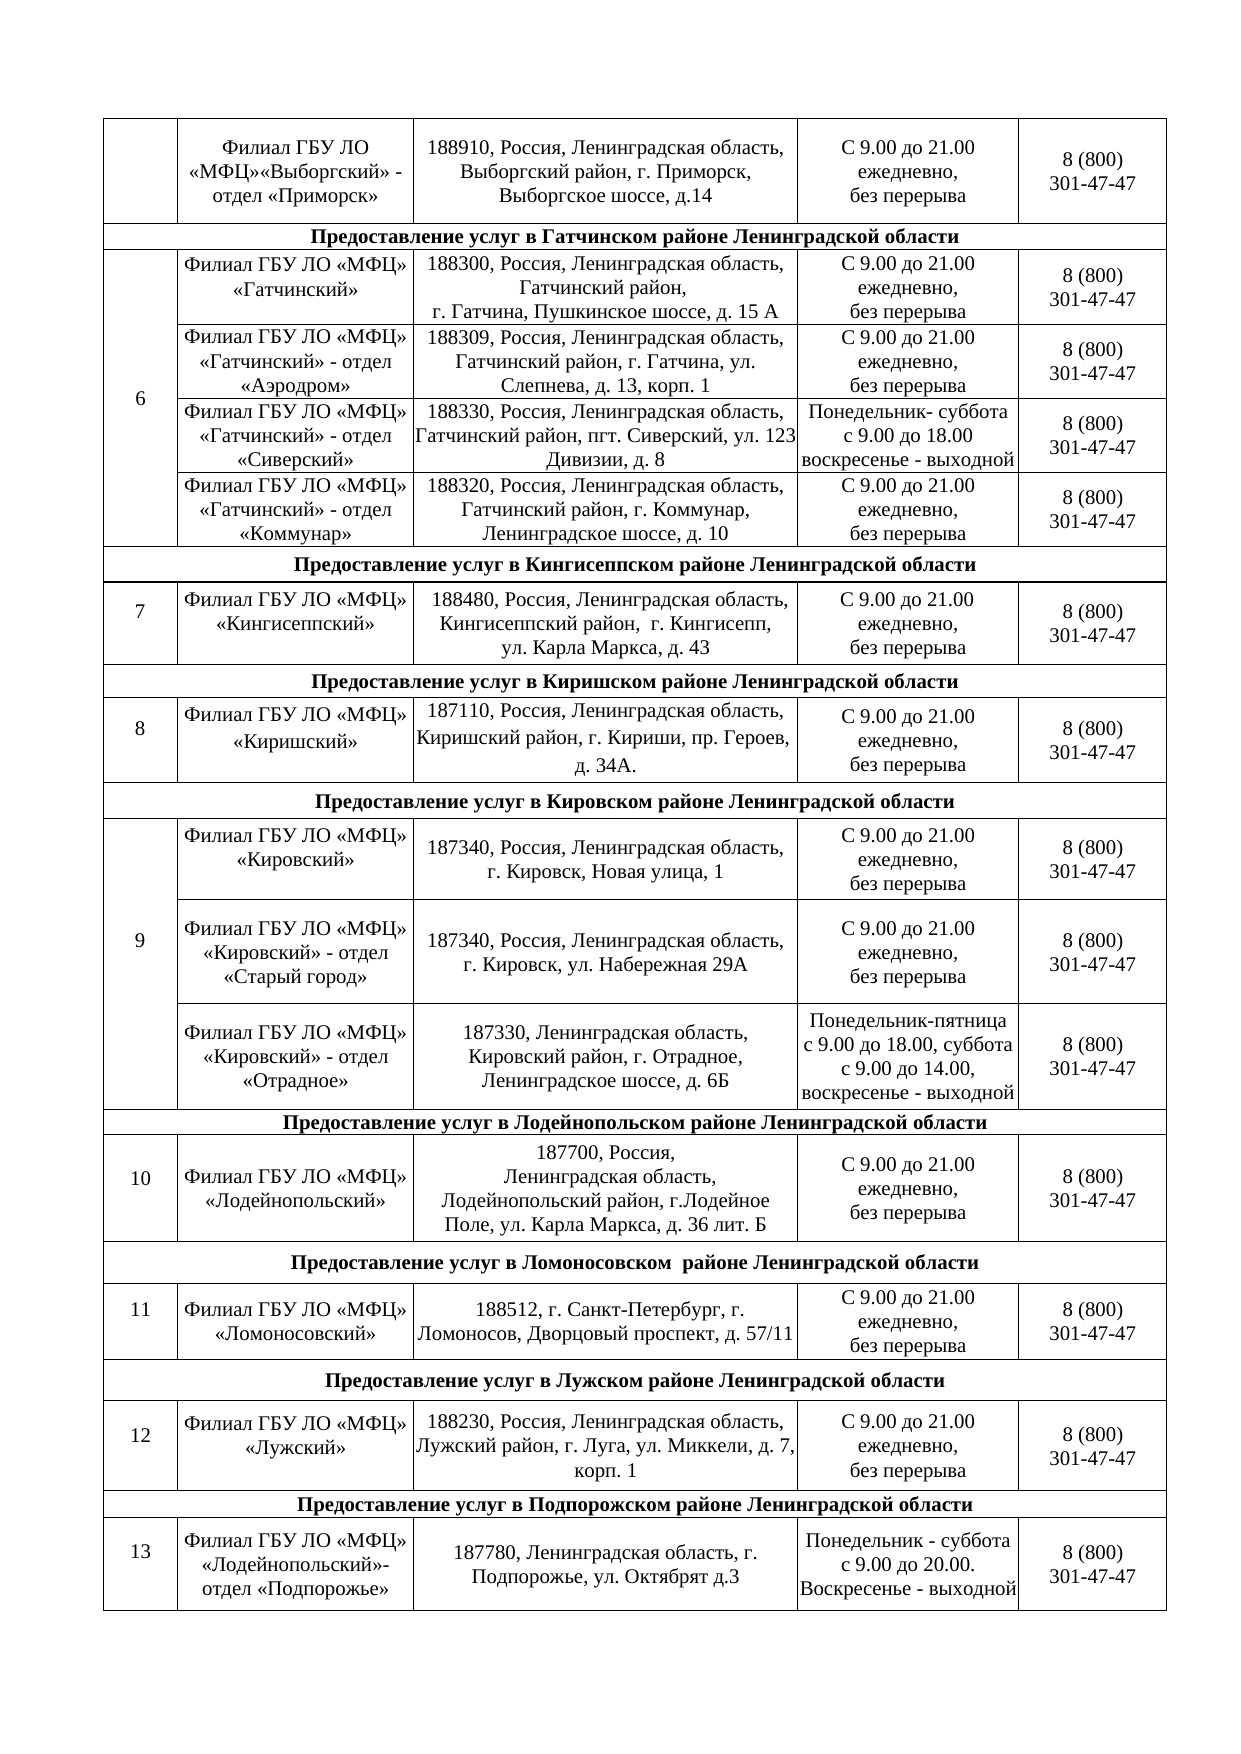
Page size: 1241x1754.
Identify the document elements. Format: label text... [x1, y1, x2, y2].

table_cell 8 (800) 301-47-47 [1019, 1518, 1166, 1610]
table_cell 7 [104, 583, 177, 664]
table_cell 8 (800) 301-47-47 [1019, 583, 1166, 664]
table_cell Предоставление услуг в Киришском районе Ленинградской области [104, 665, 1166, 697]
table_cell Филиал ГБУ ЛО «МФЦ» «Кировский» - отдел «Старый город» [178, 900, 413, 1003]
table_cell С 9.00 до 21.00 ежедневно, без перерыва [798, 583, 1018, 664]
table_cell 187700, Россия, Ленинградская область, Лодейнопольский район, г.Лодейное Поле, ул. Карла Маркса, д. 36 лит. Б [414, 1135, 797, 1241]
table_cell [798, 119, 1018, 222]
table_cell 188480, Россия, Ленинградская область, Кингисеппский район, г. Кингисепп, ул. Карла Маркса, д. 43 [414, 583, 797, 664]
table_cell Предоставление услуг в Ломоносовском районе Ленинградской области [104, 1242, 1166, 1282]
table_cell Понедельник - суббота с 9.00 до 20.00. Воскресенье - выходной [798, 1518, 1018, 1610]
table_cell Филиал ГБУ ЛО «МФЦ» «Гатчинский» - отдел «Коммунар» [178, 473, 413, 546]
table_cell Понедельник-пятница с 9.00 до 18.00, суббота с 9.00 до 14.00, воскресенье - выходной [798, 1004, 1018, 1108]
table_cell 8 (800) 301-47-47 [1019, 900, 1166, 1003]
table_cell С 9.00 до 21.00 ежедневно, без перерыва [798, 250, 1018, 323]
table_cell Филиал ГБУ ЛО «МФЦ» «Гатчинский» - отдел «Аэродром» [178, 325, 413, 397]
table_cell С 9.00 до 21.00 ежедневно, без перерыва [798, 473, 1018, 546]
table_cell 8 (800) 301-47-47 [1019, 473, 1166, 546]
table_cell 187780, Ленинградская область, г. Подпорожье, ул. Октябрят д.3 [414, 1518, 797, 1610]
table_cell 187110, Россия, Ленинградская область, Киришский район, г. Кириши, пр. Героев, д. 34А. [414, 698, 797, 782]
table_cell 188910, Россия, Ленинградская область, Выборгский район, г. Приморск, Выборгское шоссе, д.14 [414, 119, 797, 222]
table_cell Предоставление услуг в Кингисеппском районе Ленинградской области [104, 547, 1166, 581]
table_cell 8 (800) 301-47-47 [1019, 1284, 1166, 1359]
table_cell 8 (800) 301-47-47 [1019, 119, 1166, 222]
table_cell Понедельник- суббота с 9.00 до 18.00 воскресенье - выходной [798, 399, 1018, 472]
table_cell 11 [104, 1284, 177, 1359]
table_cell 8 (800) 301-47-47 [1019, 1401, 1166, 1490]
table_cell С 9.00 до 21.00 ежедневно, без перерыва [798, 1401, 1018, 1490]
table_cell Предоставление услуг в Лужском районе Ленинградской области [104, 1360, 1166, 1400]
table_cell 187330, Ленинградская область, Кировский район, г. Отрадное, Ленинградское шоссе, д. 6Б [414, 1004, 797, 1108]
table_cell Филиал ГБУ ЛО «МФЦ» «Киришский» [178, 698, 413, 782]
table_cell С 9.00 до 21.00 ежедневно, без перерыва [798, 698, 1018, 782]
table_cell 8 (800) 301-47-47 [1019, 819, 1166, 899]
table_cell С 9.00 до 21.00 ежедневно, без перерыва [798, 819, 1018, 899]
table_cell Предоставление услуг в Гатчинском районе Ленинградской области [104, 224, 1166, 249]
table_cell С 9.00 до 21.00 ежедневно, без перерыва [798, 325, 1018, 397]
table_cell Филиал ГБУ ЛО «МФЦ» «Лодейнопольский» [178, 1135, 413, 1241]
table_cell 8 (800) 301-47-47 [1019, 399, 1166, 472]
table_cell Филиал ГБУ ЛО «МФЦ» «Кингисеппский» [178, 583, 413, 664]
table_cell 10 [104, 1135, 177, 1241]
table_cell 9 [104, 819, 177, 1108]
table_cell Филиал ГБУ ЛО «МФЦ» «Ломоносовский» [178, 1284, 413, 1359]
table_cell 188512, г. Санкт-Петербург, г. Ломоносов, Дворцовый проспект, д. 57/11 [414, 1284, 797, 1359]
table_cell 187340, Россия, Ленинградская область, г. Кировск, Новая улица, 1 [414, 819, 797, 899]
table_cell Филиал ГБУ ЛО «МФЦ» «Гатчинский» - отдел «Сиверский» [178, 399, 413, 472]
table_cell Филиал ГБУ ЛО «МФЦ»«Выборгский» - отдел «Приморск» [178, 119, 413, 222]
table_cell Предоставление услуг в Лодейнопольском районе Ленинградской области [104, 1110, 1166, 1134]
table_cell Филиал ГБУ ЛО «МФЦ» «Лужский» [178, 1401, 413, 1490]
table_cell С 9.00 до 21.00 ежедневно, без перерыва [798, 900, 1018, 1003]
table_cell 187340, Россия, Ленинградская область, г. Кировск, ул. Набережная 29А [414, 900, 797, 1003]
table_cell 6 [104, 250, 177, 546]
table_cell Филиал ГБУ ЛО «МФЦ» «Кировский» - отдел «Отрадное» [178, 1004, 413, 1108]
table_cell Филиал ГБУ ЛО «МФЦ» «Лодейнопольский»-отдел «Подпорожье» [178, 1518, 413, 1610]
table_cell Филиал ГБУ ЛО «МФЦ» «Кировский» [178, 819, 413, 899]
table_cell С 9.00 до 21.00 ежедневно, без перерыва [798, 1135, 1018, 1241]
table_cell 8 (800) 301-47-47 [1019, 698, 1166, 782]
table_cell 8 (800) 301-47-47 [1019, 1135, 1166, 1241]
table_cell Предоставление услуг в Подпорожском районе Ленинградской области [104, 1491, 1166, 1517]
table_cell С 9.00 до 21.00 ежедневно, без перерыва [798, 1284, 1018, 1359]
table_cell 8 [104, 698, 177, 782]
table_cell Филиал ГБУ ЛО «МФЦ» «Гатчинский» [178, 250, 413, 323]
table_cell 8 (800) 301-47-47 [1019, 325, 1166, 397]
table_cell 188230, Россия, Ленинградская область, Лужский район, г. Луга, ул. Миккели, д. 7, корп. 1 [414, 1401, 797, 1490]
table_cell 12 [104, 1401, 177, 1490]
table_cell 8 (800) 301-47-47 [1019, 1004, 1166, 1108]
table_cell 8 (800) 301-47-47 [1019, 250, 1166, 323]
table_cell Предоставление услуг в Кировском районе Ленинградской области [104, 783, 1166, 818]
table_cell 13 [104, 1518, 177, 1610]
